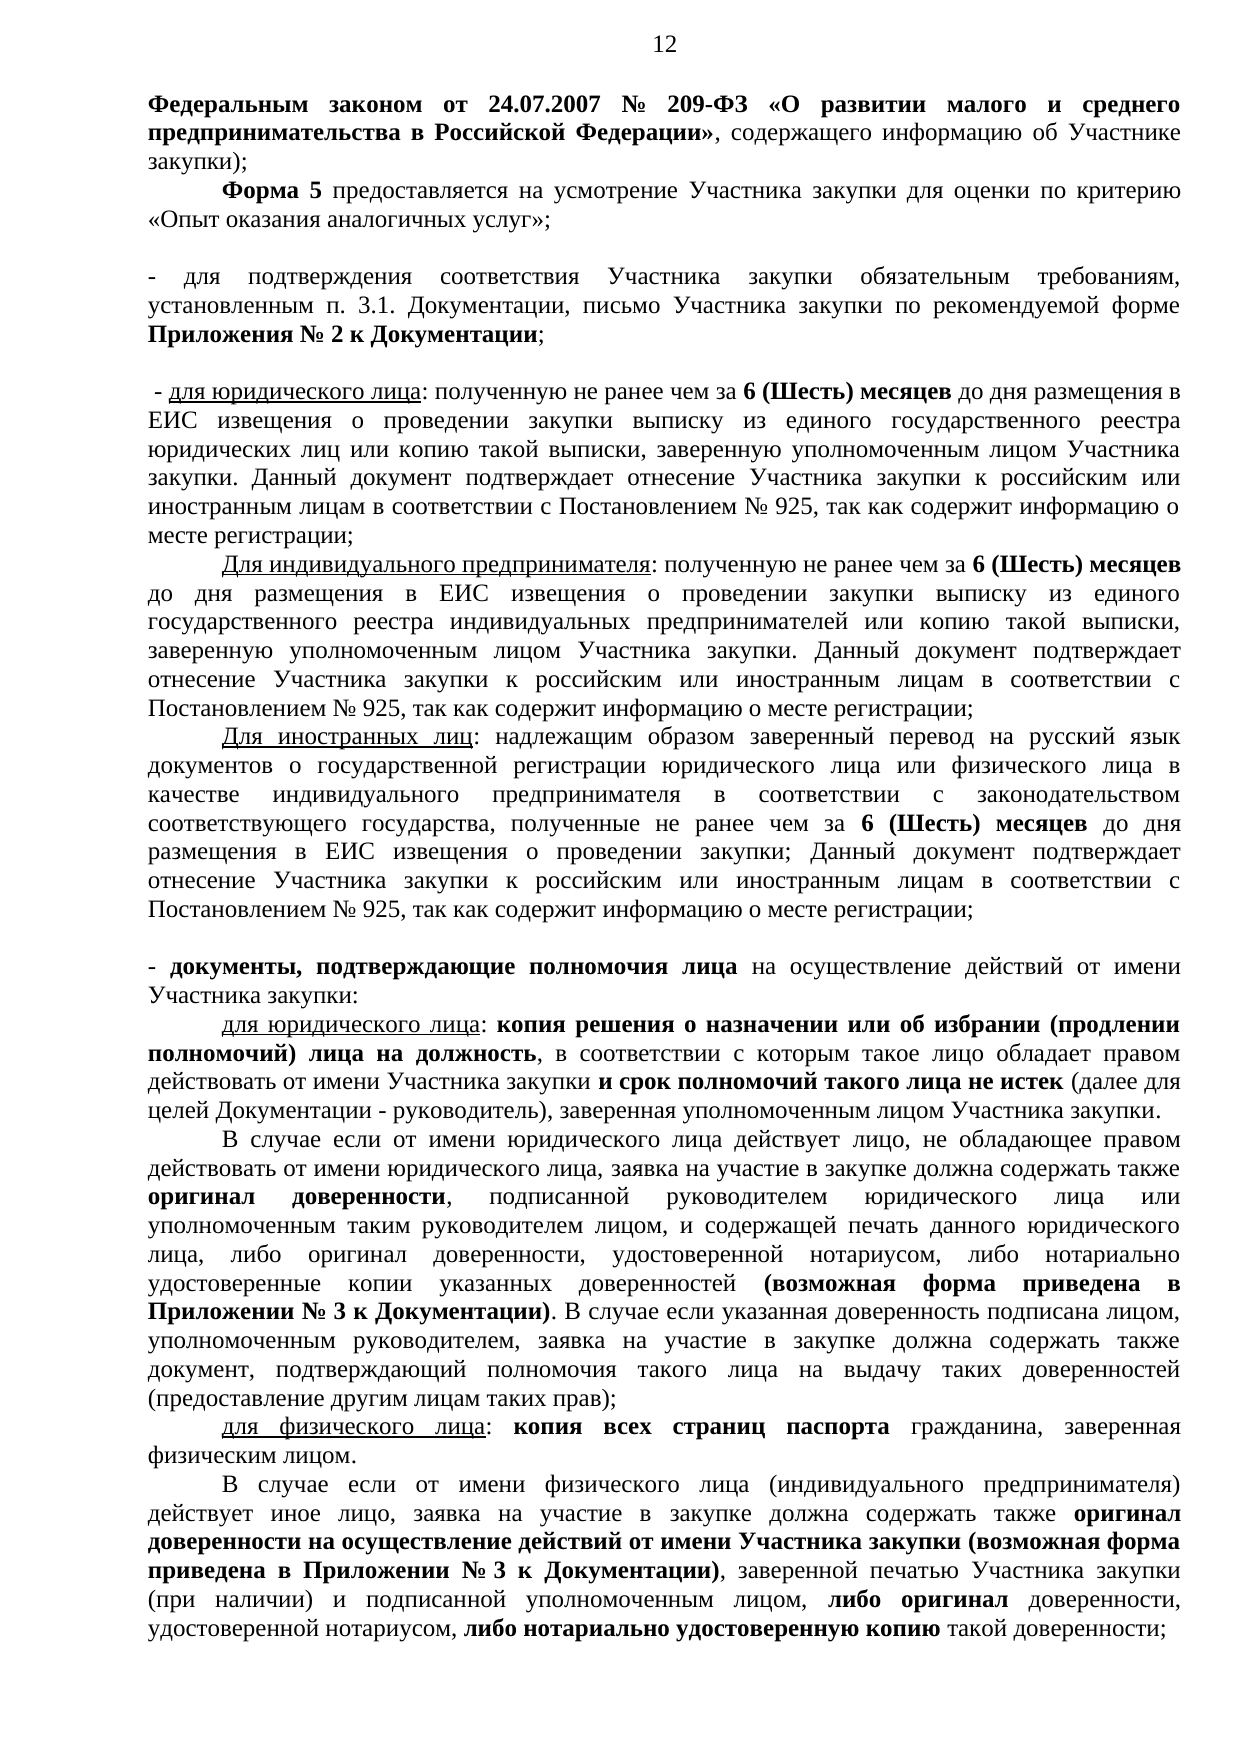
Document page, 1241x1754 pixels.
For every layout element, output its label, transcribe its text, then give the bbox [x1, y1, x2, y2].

text - для юридического лица: полученную не ранее чем за 6 (Шесть) месяцев до дня размещения в ЕИС извещения о проведении закупки выписку из единого государственного реестра юридических лиц или копию такой выписки, заверенную уполномоченным лицом Участника закупки. Данный документ подтверждает отнесение Участника закупки к российским или иностранным лицам в соответствии с Постановлением № 925, так как содержит информацию о месте регистрации; [148, 376, 1181, 549]
text Для иностранных лиц: надлежащим образом заверенный перевод на русский язык документов о государственной регистрации юридического лица или физического лица в качестве индивидуального предпринимателя в соответствии с законодательством соответствующего государства, полученные не ранее чем за 6 (Шесть) месяцев до дня размещения в ЕИС извещения о проведении закупки; Данный документ подтверждает отнесение Участника закупки к российским или иностранным лицам в соответствии с Постановлением № 925, так как содержит информацию о месте регистрации; [148, 721, 1181, 923]
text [148, 89, 1181, 175]
text В случае если от имени физического лица (индивидуального предпринимателя) действует иное лицо, заявка на участие в закупке должна содержать также оригинал доверенности на осуществление действий от имени Участника закупки (возможная форма приведена в Приложении № 3 к Документации), заверенной печатью Участника закупки (при наличии) и подписанной уполномоченным лицом, либо оригинал доверенности, удостоверенной нотариусом, либо нотариально удостоверенную копию такой доверенности; [148, 1469, 1181, 1641]
text для физического лица: копия всех страниц паспорта гражданина, заверенная физическим лицом. [148, 1411, 1181, 1469]
text для юридического лица: копия решения о назначении или об избрании (продлении полномочий) лица на должность, в соответствии с которым такое лицо обладает правом действовать от имени Участника закупки и срок полномочий такого лица не истек (далее для целей Документации - руководитель), заверенная уполномоченным лицом Участника закупки. [148, 1009, 1181, 1124]
text - документы, подтверждающие полномочия лица на осуществление действий от имени Участника закупки: [148, 951, 1181, 1009]
text Для индивидуального предпринимателя: полученную не ранее чем за 6 (Шесть) месяцев до дня размещения в ЕИС извещения о проведении закупки выписку из единого государственного реестра индивидуальных предпринимателей или копию такой выписки, заверенную уполномоченным лицом Участника закупки. Данный документ подтверждает отнесение Участника закупки к российским или иностранным лицам в соответствии с Постановлением № 925, так как содержит информацию о месте регистрации; [148, 549, 1181, 721]
text В случае если от имени юридического лица действует лицо, не обладающее правом действовать от имени юридического лица, заявка на участие в закупке должна содержать также оригинал доверенности, подписанной руководителем юридического лица или уполномоченным таким руководителем лицом, и содержащей печать данного юридического лица, либо оригинал доверенности, удостоверенной нотариусом, либо нотариально удостоверенные копии указанных доверенностей (возможная форма приведена в Приложении № 3 к Документации). В случае если указанная доверенность подписана лицом, уполномоченным руководителем, заявка на участие в закупке должна содержать также документ, подтверждающий полномочия такого лица на выдачу таких доверенностей (предоставление другим лицам таких прав); [148, 1124, 1181, 1411]
text Форма 5 предоставляется на усмотрение Участника закупки для оценки по критерию «Опыт оказания аналогичных услуг»; [148, 175, 1181, 232]
text - для подтверждения соответствия Участника закупки обязательным требованиям, установленным п. 3.1. Документации, письмо Участника закупки по рекомендуемой форме Приложения № 2 к Документации; [148, 261, 1181, 347]
